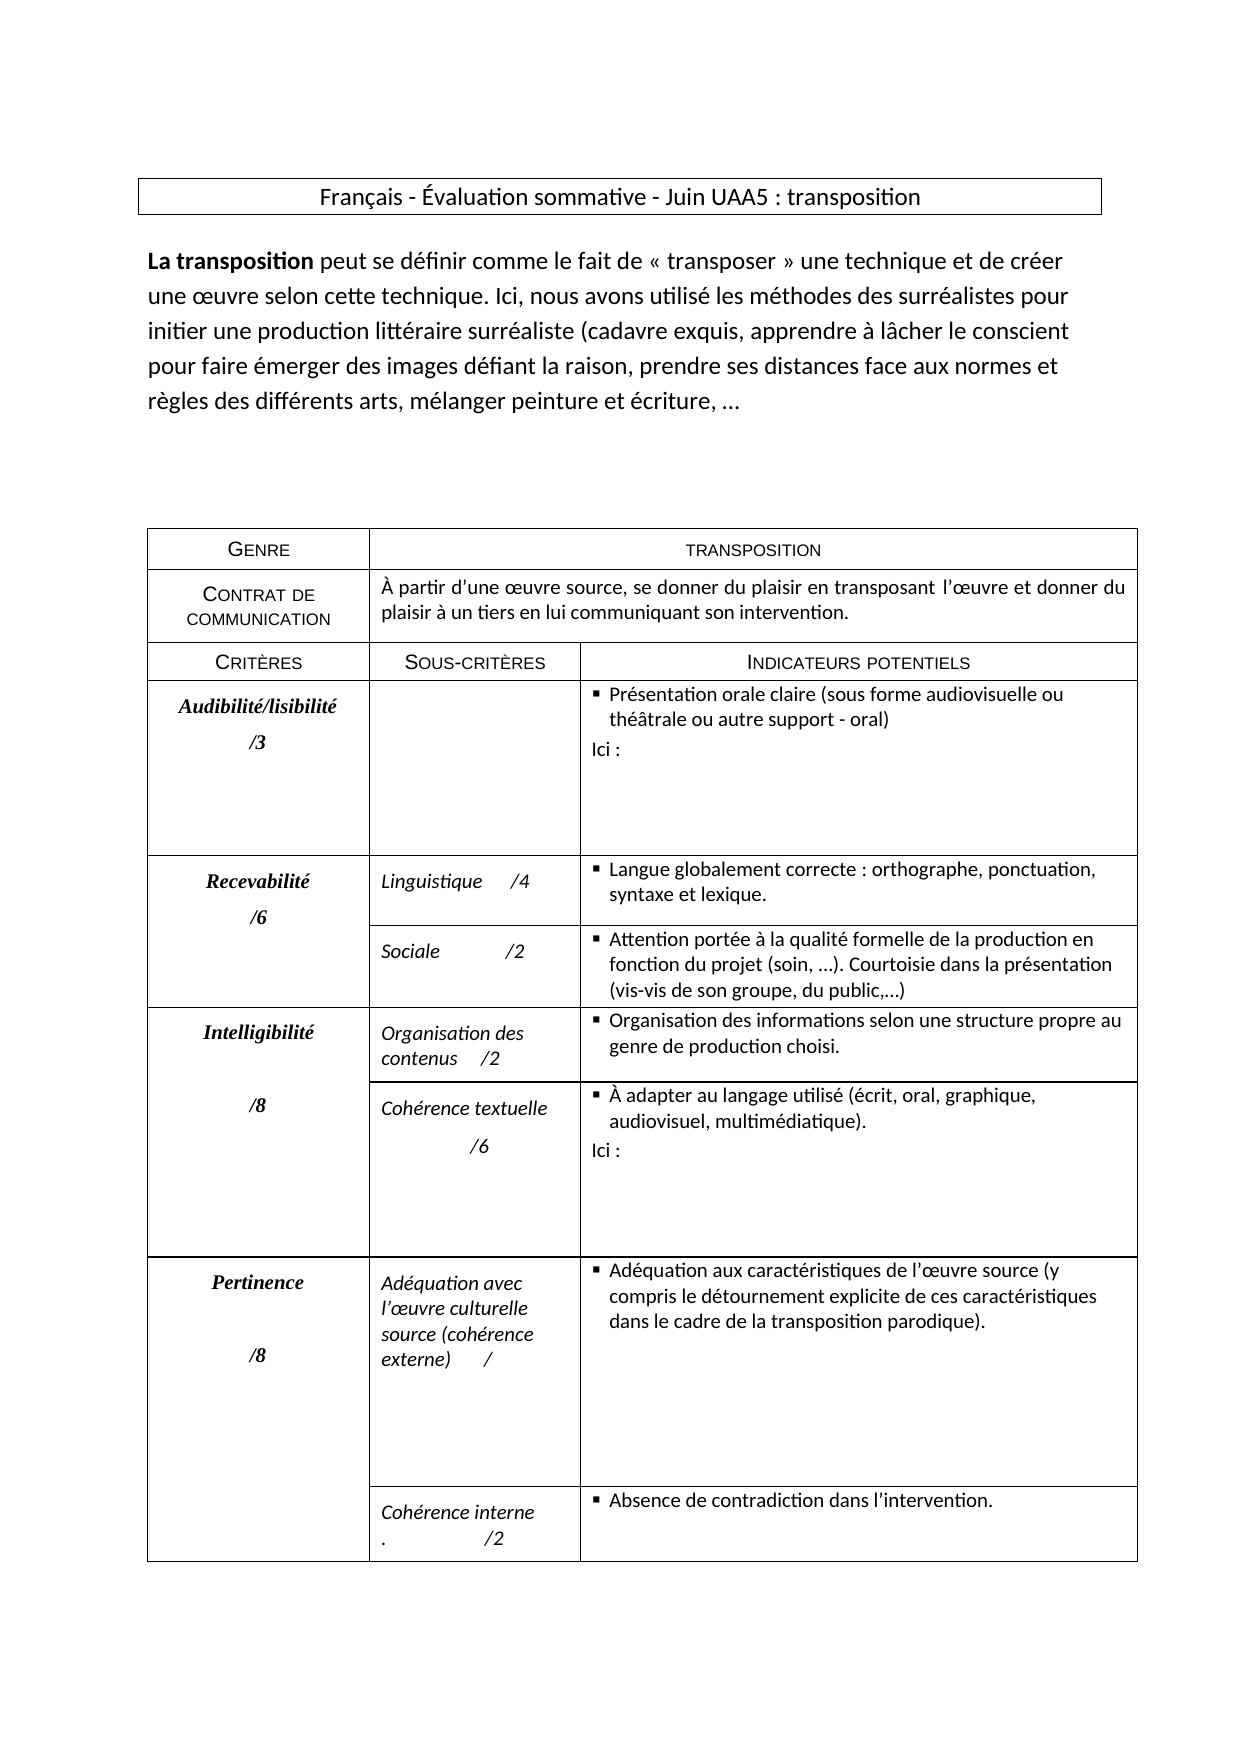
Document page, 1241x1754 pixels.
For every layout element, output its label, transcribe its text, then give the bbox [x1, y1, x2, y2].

table_header transposition [370, 529, 1137, 569]
table_cell Critères [148, 643, 369, 680]
table_cell À adapter au langage utilisé (écrit, oral, graphique, audiovisuel, multimédiatique). Ici : [581, 1083, 1137, 1256]
table_cell Cohérence textuelle /6 [370, 1083, 580, 1256]
table_cell Intelligibilité /8 [148, 1008, 369, 1256]
table_cell Adéquation avec l’œuvre culturelle source (cohérence externe) / [370, 1258, 580, 1486]
table_cell Langue globalement correcte : orthographe, ponctuation, syntaxe et lexique. [581, 856, 1137, 925]
table_cell Adéquation aux caractéristiques de l’œuvre source (y compris le détournement explicite de ces caractéristiques dans le cadre de la transposition parodique). [581, 1258, 1137, 1486]
table_cell Organisation des informations selon une structure propre au genre de production choisi. [581, 1008, 1137, 1081]
table_cell Sociale /2 [370, 926, 580, 1007]
table_cell Recevabilité /6 [148, 856, 369, 1007]
table_cell [370, 681, 580, 855]
table_cell Audibilité/lisibilité /3 [148, 681, 369, 855]
table_cell Linguistique /4 [370, 856, 580, 925]
table_cell Présentation orale claire (sous forme audiovisuelle ou théâtrale ou autre support - oral) Ici : [581, 681, 1137, 855]
table_cell Attention portée à la qualité formelle de la production en fonction du projet (soin, …). Courtoisie dans la présentation (vis-vis de son groupe, du public,…) [581, 926, 1137, 1007]
table_cell À partir d’une œuvre source, se donner du plaisir en transposant l’œuvre et donner du plaisir à un tiers en lui communiquant son intervention. [370, 570, 1137, 642]
table_cell Organisation des contenus /2 [370, 1008, 580, 1081]
text Français - Évaluation sommative - Juin UAA5 : transposition [139, 179, 1101, 214]
text La transposition peut se définir comme le fait de « transposer » une technique et de créer une œuvre selon cette technique. Ici, nous avons utilisé les méthodes des surréalistes pour initier une production littéraire surréaliste (cadavre exquis, apprendre à lâcher le conscient pour faire émerger des images défiant la raison, prendre ses distances face aux normes et règles des différents arts, mélanger peinture et écriture, … [148, 245, 1093, 416]
table_cell Sous-critères [370, 643, 580, 680]
table_cell Pertinence /8 [148, 1258, 369, 1561]
table_cell Absence de contradiction dans l’intervention. [581, 1487, 1137, 1561]
table_header Genre [148, 529, 369, 569]
table_cell Contrat de communication [148, 570, 369, 642]
table_cell Cohérence interne . /2 [370, 1487, 580, 1561]
table_cell Indicateurs potentiels [581, 643, 1137, 680]
